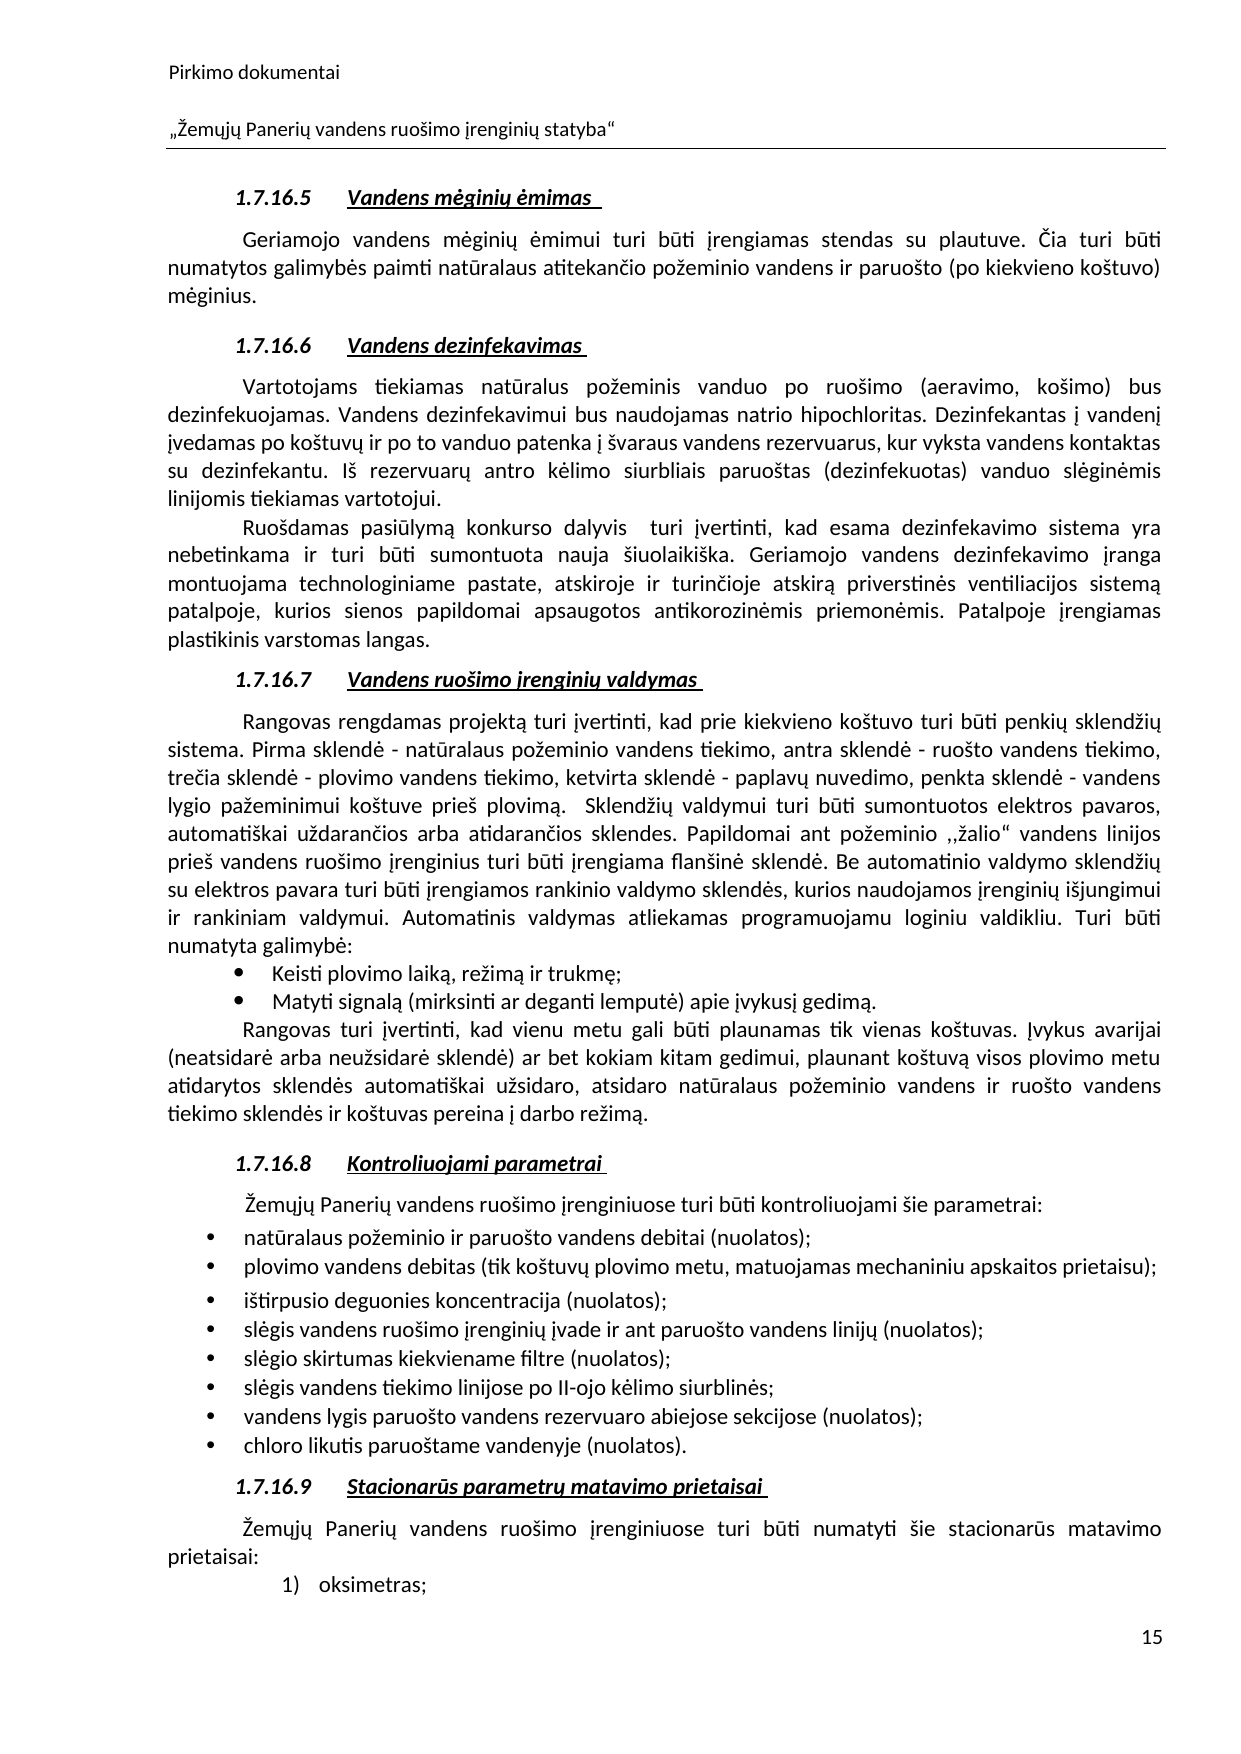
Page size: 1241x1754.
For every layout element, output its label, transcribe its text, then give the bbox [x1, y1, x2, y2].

subtitle Vandens mėginių ėmimas [234, 183, 1163, 211]
list slėgis vandens tiekimo linijose po II-ojo kėlimo siurblinės; [206, 1372, 1163, 1401]
list Matyti signalą (mirksinti ar deganti lemputė) apie įvykusį gedimą. [234, 987, 1163, 1015]
list chloro likutis paruoštame vandenyje (nuolatos). [206, 1431, 1163, 1460]
text Rangovas rengdamas projektą turi įvertinti, kad prie kiekvieno koštuvo turi būti penkių sklendžių sistema. Pirma sklendė - natūralaus požeminio vandens tiekimo, antra sklendė - ruošto vandens tiekimo, trečia sklendė - plovimo vandens tiekimo, ketvirta sklendė - paplavų nuvedimo, penkta sklendė - vandens lygio pažeminimui koštuve prieš plovimą. Sklendžių valdymui turi būti sumontuotos elektros pavaros, automatiškai uždarančios arba atidarančios sklendes. Papildomai ant požeminio ,,žalio“ vandens linijos prieš vandens ruošimo įrenginius turi būti įrengiama flanšinė sklendė. Be automatinio valdymo sklendžių su elektros pavara turi būti įrengiamos rankinio valdymo sklendės, kurios naudojamos įrenginių išjungimui ir rankiniam valdymui. Automatinis valdymas atliekamas programuojamu loginiu valdikliu. Turi būti numatyta galimybė: [167, 707, 1163, 959]
list natūralaus požeminio ir paruošto vandens debitai (nuolatos); [206, 1222, 1163, 1251]
list slėgio skirtumas kiekviename filtre (nuolatos); [206, 1343, 1163, 1372]
subtitle Kontroliuojami parametrai [234, 1149, 1163, 1177]
list plovimo vandens debitas (tik koštuvų plovimo metu, matuojamas mechaniniu apskaitos prietaisu); [206, 1251, 1163, 1281]
subtitle Stacionarūs parametrų matavimo prietaisai [234, 1472, 1163, 1500]
list Keisti plovimo laiką, režimą ir trukmę; [234, 959, 1163, 987]
list ištirpusio deguonies koncentracija (nuolatos); [206, 1285, 1163, 1314]
subtitle Vandens dezinfekavimas [234, 331, 1163, 359]
list vandens lygis paruošto vandens rezervuaro abiejose sekcijose (nuolatos); [206, 1401, 1163, 1431]
text Geriamojo vandens mėginių ėmimui turi būti įrengiamas stendas su plautuve. Čia turi būti numatytos galimybės paimti natūralaus atitekančio požeminio vandens ir paruošto (po kiekvieno koštuvo) mėginius. [167, 225, 1163, 309]
text Rangovas turi įvertinti, kad vienu metu gali būti plaunamas tik vienas koštuvas. Įvykus avarijai (neatsidarė arba neužsidarė sklendė) ar bet kokiam kitam gedimui, plaunant koštuvą visos plovimo metu atidarytos sklendės automatiškai užsidaro, atsidaro natūralaus požeminio vandens ir ruošto vandens tiekimo sklendės ir koštuvas pereina į darbo režimą. [167, 1015, 1163, 1127]
text Žemųjų Panerių vandens ruošimo įrenginiuose turi būti kontroliuojami šie parametrai: [245, 1190, 1163, 1218]
text Ruošdamas pasiūlymą konkurso dalyvis turi įvertinti, kad esama dezinfekavimo sistema yra nebetinkama ir turi būti sumontuota nauja šiuolaikiška. Geriamojo vandens dezinfekavimo įranga montuojama technologiniame pastate, atskiroje ir turinčioje atskirą priverstinės ventiliacijos sistemą patalpoje, kurios sienos papildomai apsaugotos antikorozinėmis priemonėmis. Patalpoje įrengiamas plastikinis varstomas langas. [167, 513, 1163, 653]
list oksimetras; [281, 1570, 1163, 1598]
text Žemųjų Panerių vandens ruošimo įrenginiuose turi būti numatyti šie stacionarūs matavimo prietaisai: [167, 1514, 1163, 1570]
subtitle Vandens ruošimo įrenginių valdymas [234, 665, 1163, 693]
list slėgis vandens ruošimo įrenginių įvade ir ant paruošto vandens linijų (nuolatos); [206, 1314, 1163, 1343]
text Vartotojams tiekiamas natūralus požeminis vanduo po ruošimo (aeravimo, košimo) bus dezinfekuojamas. Vandens dezinfekavimui bus naudojamas natrio hipochloritas. Dezinfekantas į vandenį įvedamas po koštuvų ir po to vanduo patenka į švaraus vandens rezervuarus, kur vyksta vandens kontaktas su dezinfekantu. Iš rezervuarų antro kėlimo siurbliais paruoštas (dezinfekuotas) vanduo slėginėmis linijomis tiekiamas vartotojui. [167, 372, 1163, 513]
